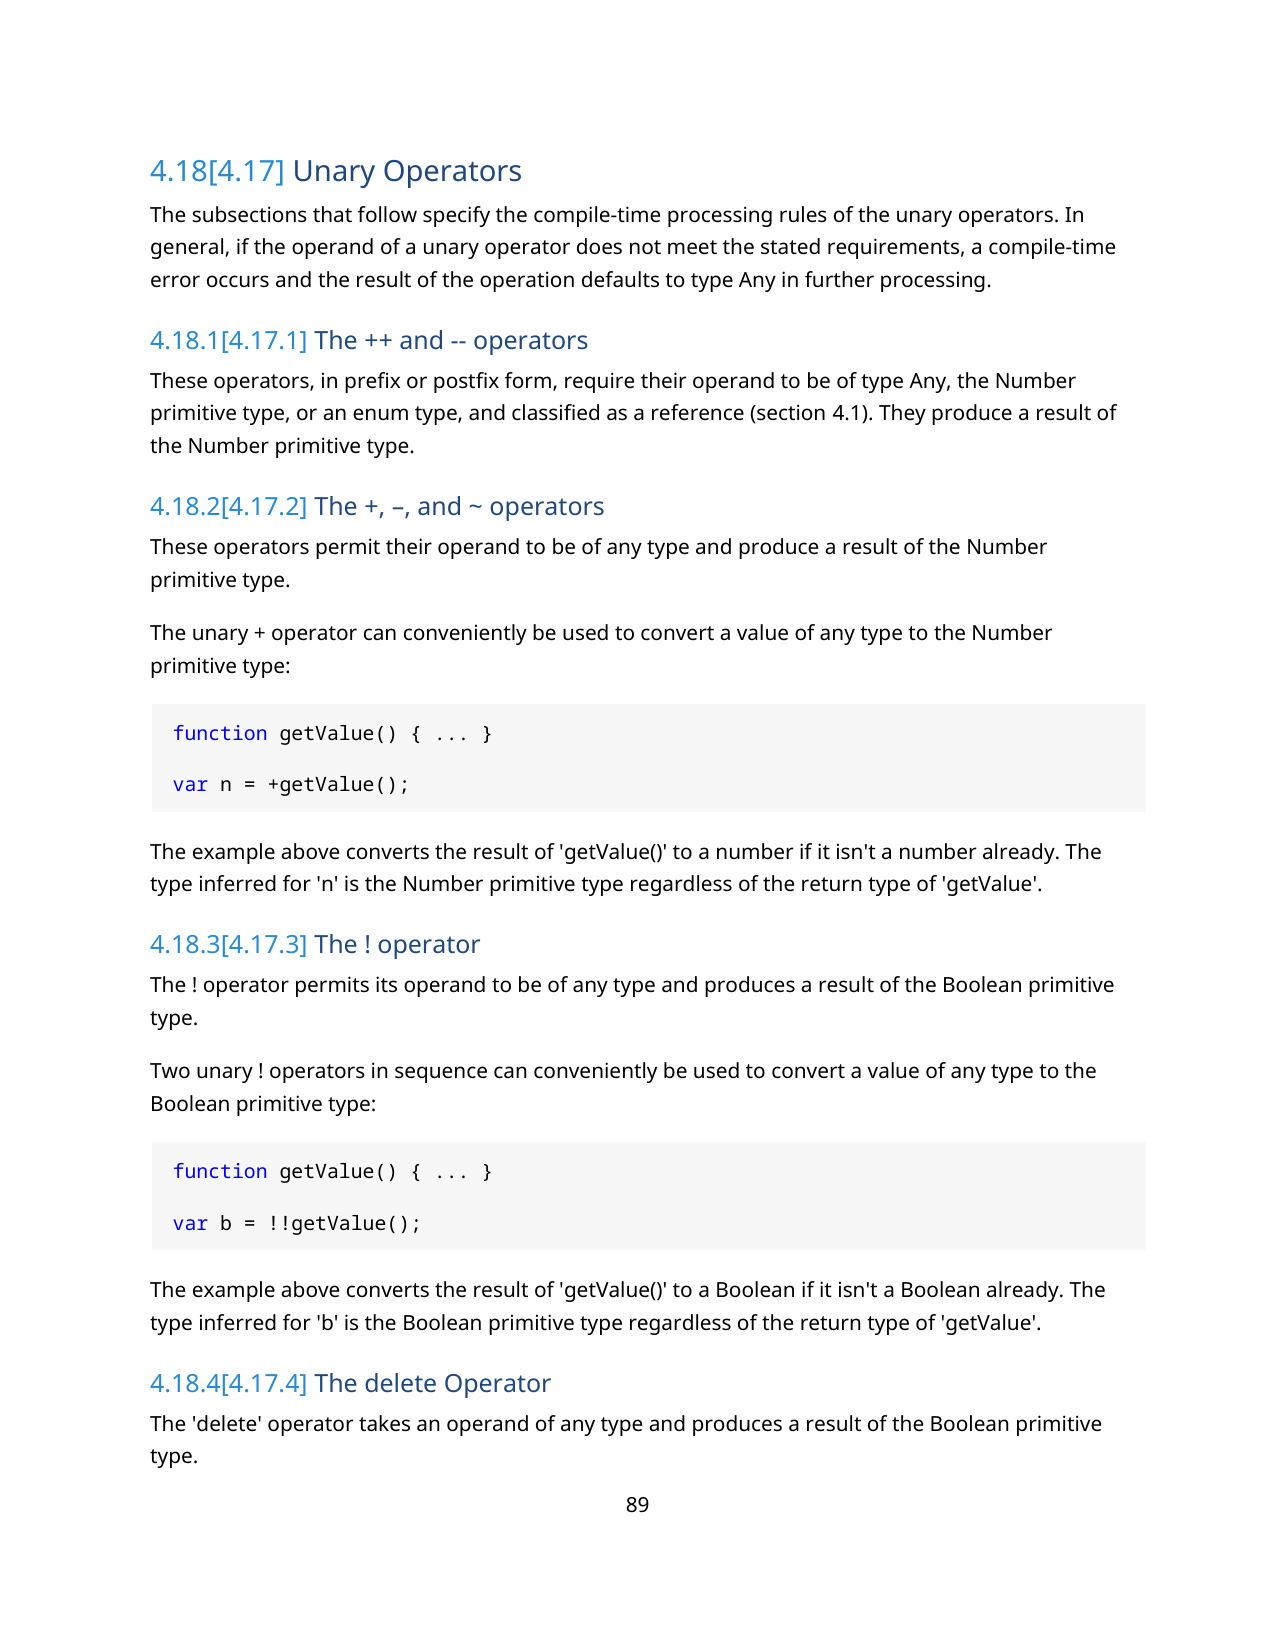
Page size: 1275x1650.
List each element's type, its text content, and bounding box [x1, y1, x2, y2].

text These operators, in prefix or postfix form, require their operand to be of type Any, the Number primitive type, or an enum type, and classified as a reference (section 4.1). They produce a result of the Number primitive type. [150, 366, 1125, 459]
subtitle The ++ and -- operators [150, 323, 1125, 357]
text function getValue() { ... } [164, 1155, 1133, 1184]
subtitle Unary Operators [150, 150, 1125, 190]
text var b = !!getValue(); [164, 1194, 1133, 1238]
text The example above converts the result of 'getValue()' to a number if it isn't a number already. The type inferred for 'n' is the Number primitive type regardless of the return type of 'getValue'. [150, 837, 1125, 898]
text Two unary ! operators in sequence can conveniently be used to convert a value of any type to the Boolean primitive type: [150, 1056, 1125, 1117]
text The ! operator permits its operand to be of any type and produces a result of the Boolean primitive type. [150, 970, 1125, 1031]
subtitle The +, –, and ~ operators [150, 489, 1125, 523]
subtitle The delete Operator [150, 1365, 1125, 1399]
text The unary + operator can conveniently be used to convert a value of any type to the Number primitive type: [150, 618, 1125, 679]
text The subsections that follow specify the compile-time processing rules of the unary operators. In general, if the operand of a unary operator does not meet the stated requirements, a compile-time error occurs and the result of the operation defaults to type Any in further processing. [150, 200, 1125, 293]
subtitle The ! operator [150, 927, 1125, 961]
text These operators permit their operand to be of any type and produce a result of the Number primitive type. [150, 532, 1125, 593]
text The 'delete' operator takes an operand of any type and produces a result of the Boolean primitive type. [150, 1409, 1125, 1470]
text var n = +getValue(); [164, 756, 1133, 799]
text function getValue() { ... } [164, 717, 1133, 746]
text The example above converts the result of 'getValue()' to a Boolean if it isn't a Boolean already. The type inferred for 'b' is the Boolean primitive type regardless of the return type of 'getValue'. [150, 1275, 1125, 1336]
